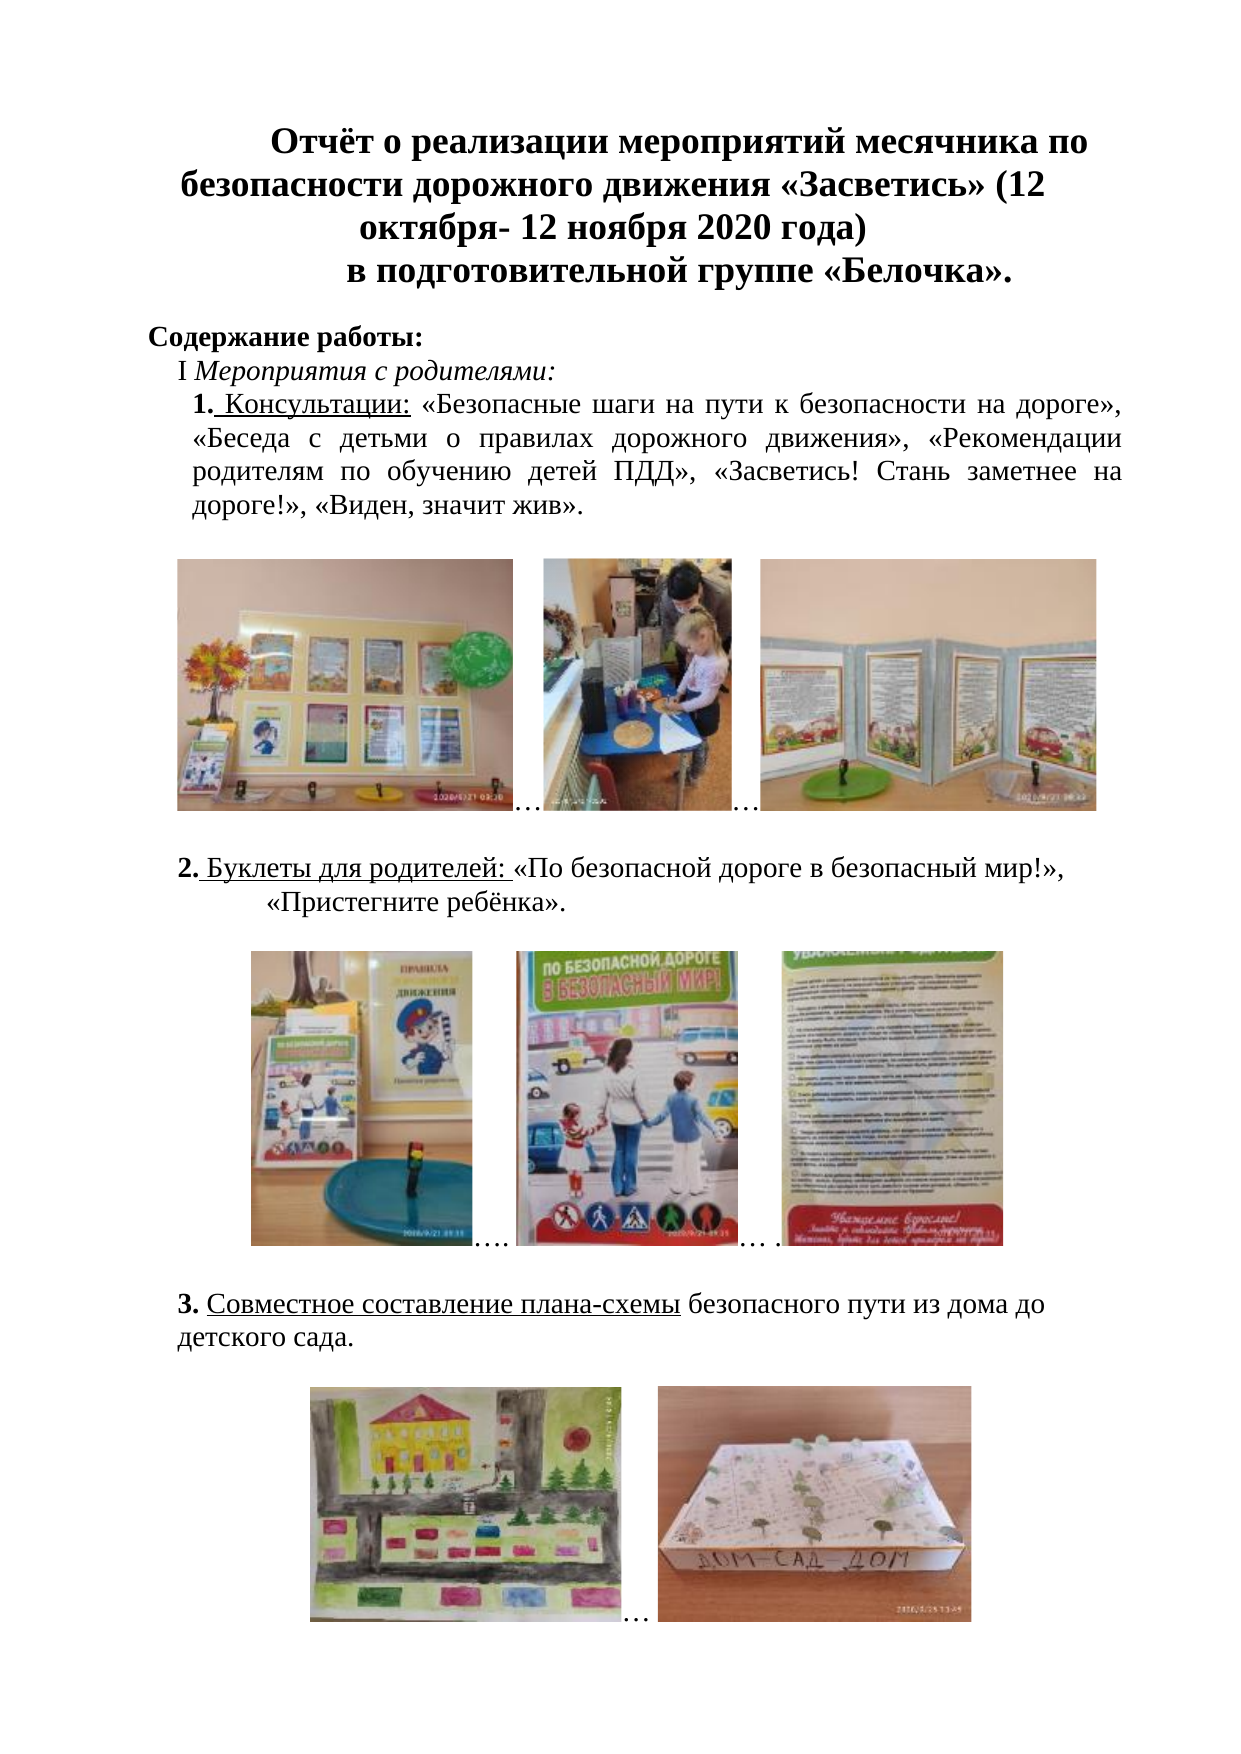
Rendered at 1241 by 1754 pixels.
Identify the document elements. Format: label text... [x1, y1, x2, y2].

picture [251, 951, 473, 1246]
picture [310, 1387, 622, 1622]
text «Пристегните ребёнка». [177, 884, 1152, 918]
text в подготовительной группе «Белочка». [118, 247, 1108, 291]
picture [781, 951, 1004, 1246]
list 1. Консультации: «Безопасные шаги на пути к безопасности на дороге», «Беседа с детьми о правилах дорожного движения», «Рекомендации родителям по обучению детей ПДД», «Засветись! Стань заметнее на дороге!», «Виден, значит жив». [192, 386, 1122, 521]
text 3. Совместное составление плана-схемы безопасного пути из дома до детского сада. [177, 1286, 1152, 1353]
text Содержание работы: [118, 319, 1108, 353]
picture [657, 1386, 972, 1622]
text Отчёт о реализации мероприятий месячника по безопасности дорожного движения «Засветись» (12 октября- 12 ноября 2020 года) [118, 118, 1108, 247]
picture [544, 559, 731, 810]
picture [177, 559, 513, 811]
text I Мероприятия с родителями: [177, 353, 1152, 386]
picture [760, 559, 1097, 811]
picture [516, 951, 738, 1246]
text 2. Буклеты для родителей: «По безопасной дороге в безопасный мир!», [177, 851, 1152, 884]
